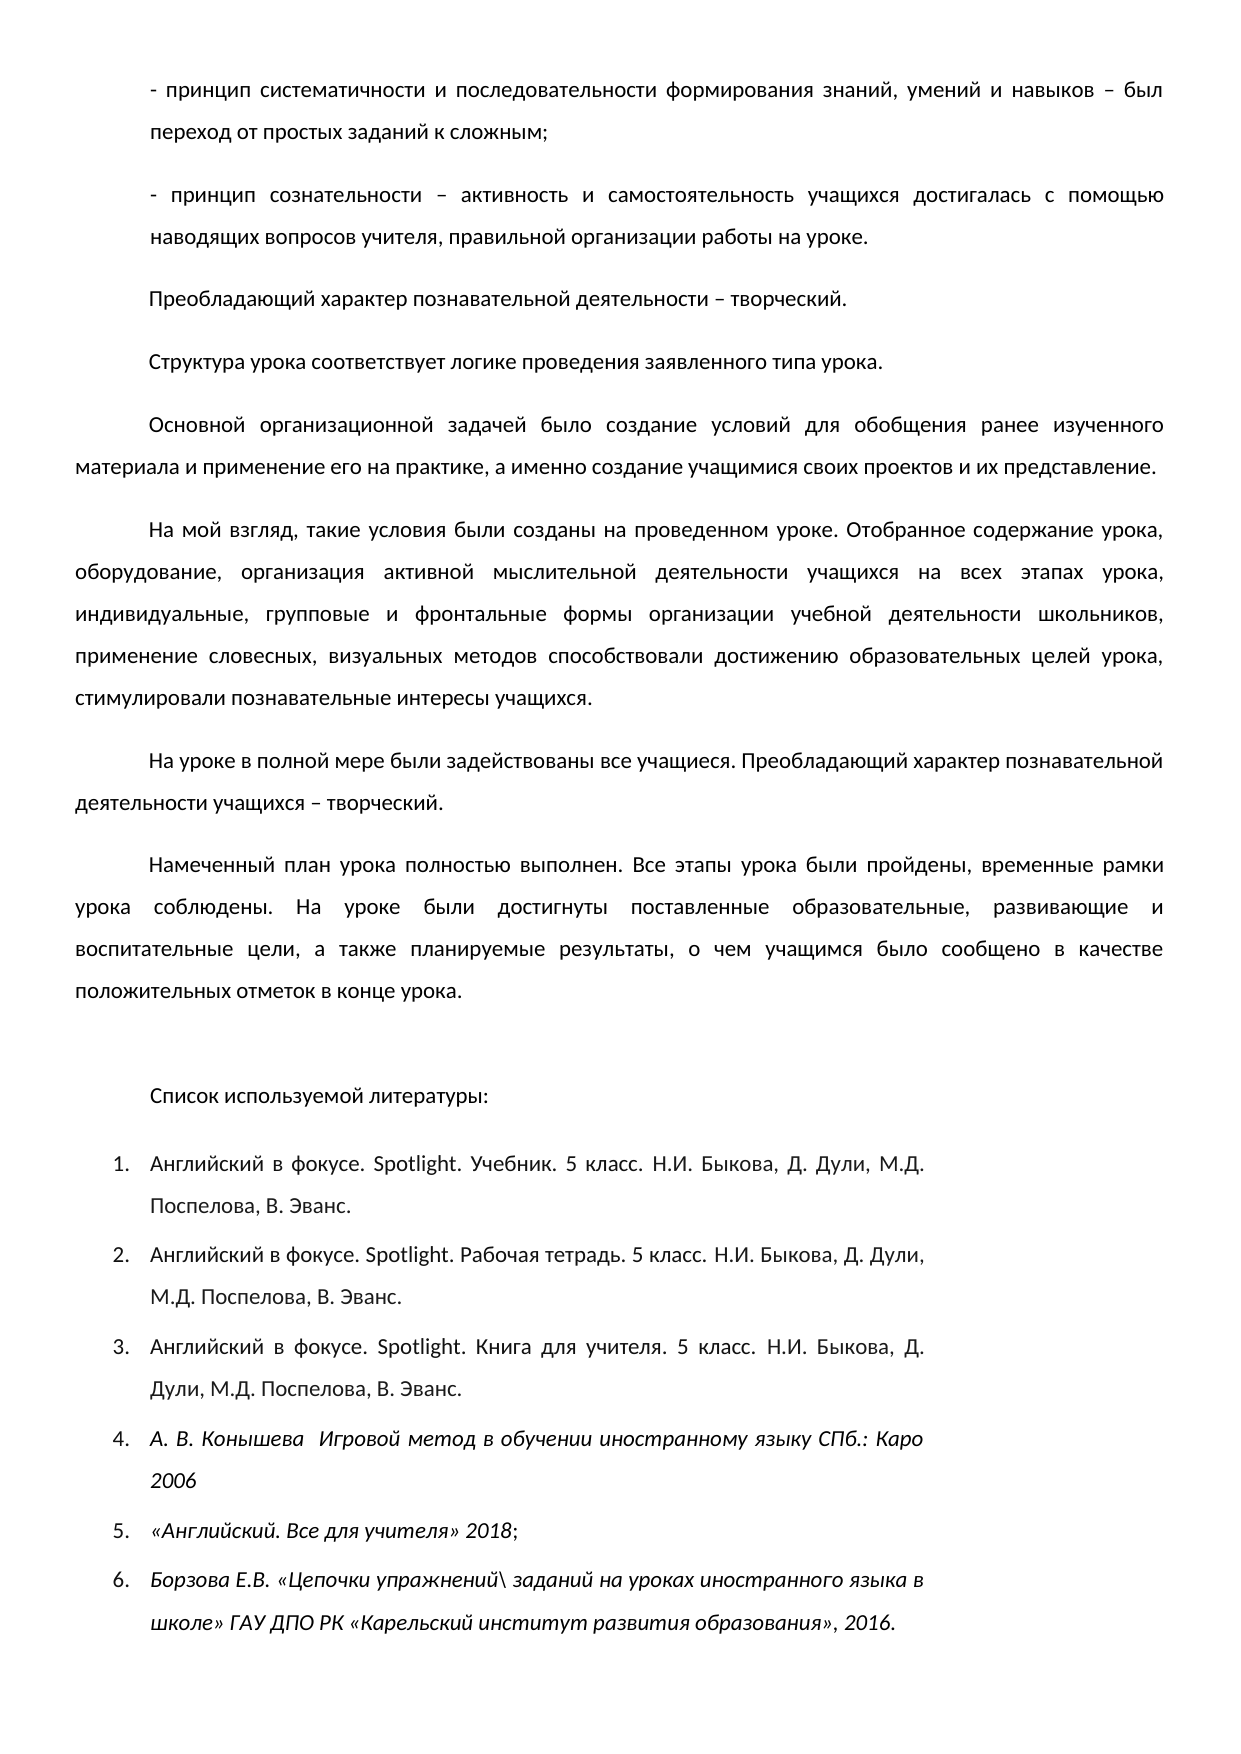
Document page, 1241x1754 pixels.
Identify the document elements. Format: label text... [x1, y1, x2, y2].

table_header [70, 1144, 930, 1661]
text Список используемой литературы: [150, 1039, 1165, 1109]
text - принцип сознательности – активность и самостоятельность учащихся достигалась с помощью наводящих вопросов учителя, правильной организации работы на уроке. [150, 180, 1165, 250]
text Намеченный план урока полностью выполнен. Все этапы урока были пройдены, временные рамки урока соблюдены. На уроке были достигнуты поставленные образовательные, развивающие и воспитательные цели, а также планируемые результаты, о чем учащимся было сообщено в качестве положительных отметок в конце урока. [75, 851, 1165, 1004]
text Преобладающий характер познавательной деятельности – творческий. [75, 284, 1165, 313]
text На мой взгляд, такие условия были созданы на проведенном уроке. Отобранное содержание урока, оборудование, организация активной мыслительной деятельности учащихся на всех этапах урока, индивидуальные, групповые и фронтальные формы организации учебной деятельности школьников, применение словесных, визуальных методов способствовали достижению образовательных целей урока, стимулировали познавательные интересы учащихся. [75, 515, 1165, 711]
text Основной организационной задачей было создание условий для обобщения ранее изученного материала и применение его на практике, а именно создание учащимися своих проектов и их представление. [75, 410, 1165, 480]
text Структура урока соответствует логике проведения заявленного типа урока. [75, 347, 1165, 375]
text - принцип систематичности и последовательности формирования знаний, умений и навыков – был переход от простых заданий к сложным; [150, 75, 1165, 145]
text На уроке в полной мере были задействованы все учащиеся. Преобладающий характер познавательной деятельности учащихся – творческий. [75, 746, 1165, 816]
